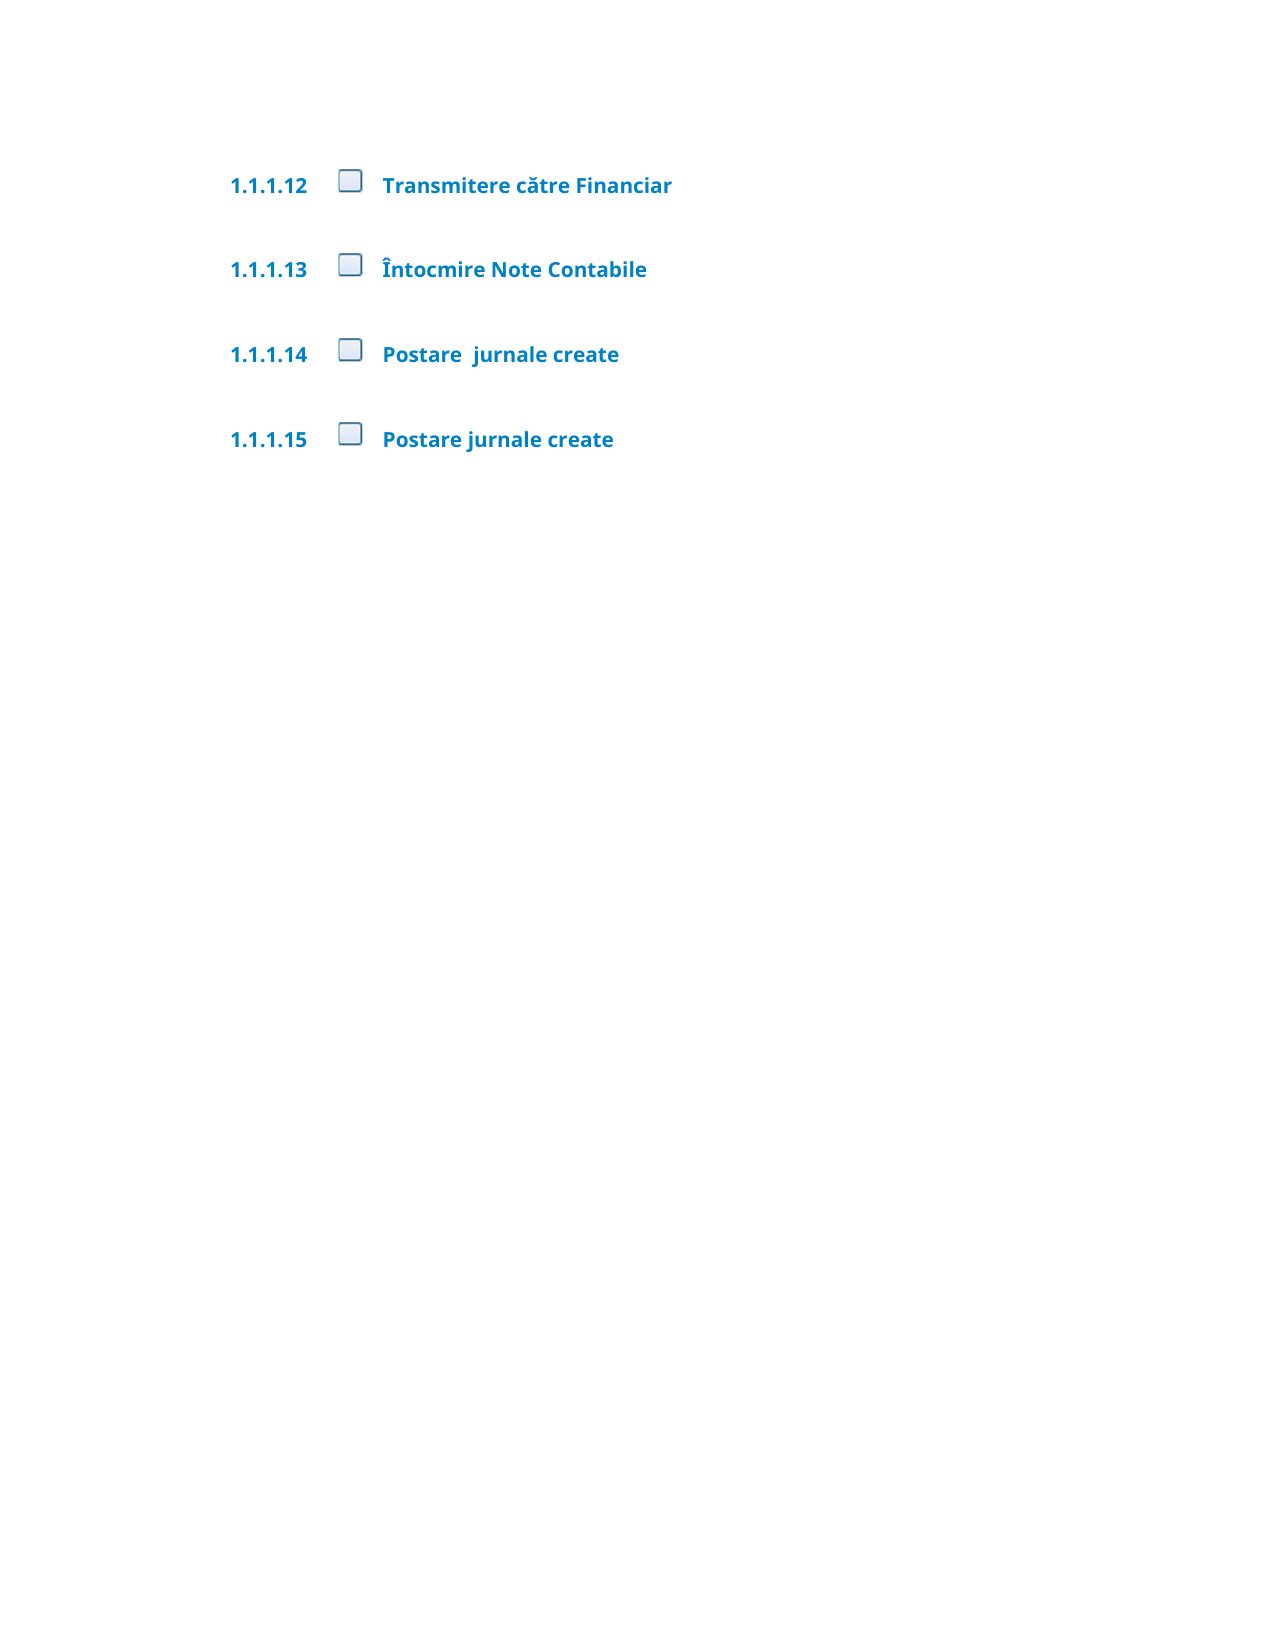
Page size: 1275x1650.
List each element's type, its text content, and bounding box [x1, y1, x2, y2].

picture [338, 252, 364, 278]
subtitle Întocmire Note Contabile [230, 253, 1098, 284]
picture [338, 422, 364, 447]
picture [338, 337, 364, 363]
subtitle Transmitere către Financiar [230, 168, 1098, 199]
subtitle Postare jurnale create [230, 337, 1098, 369]
subtitle Postare jurnale create [230, 422, 1098, 453]
picture [338, 168, 364, 194]
